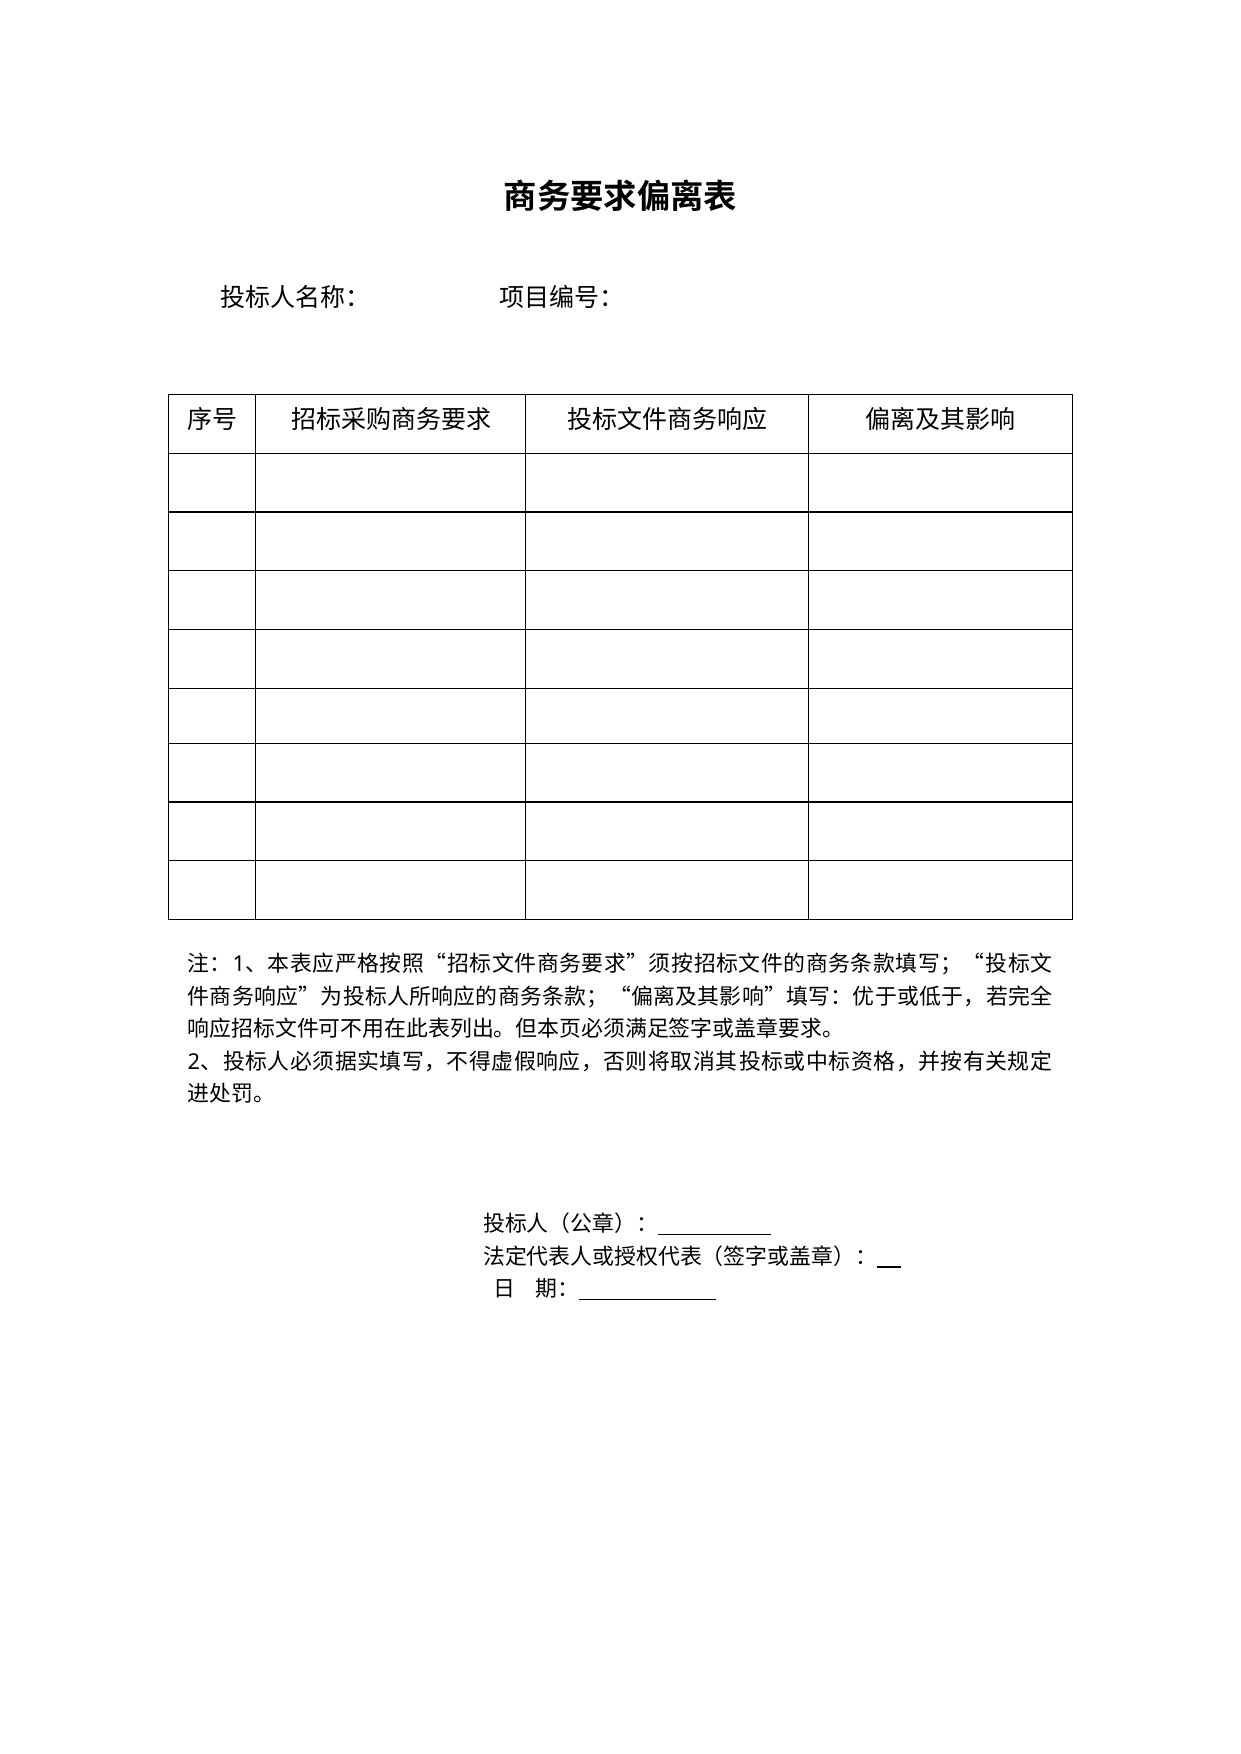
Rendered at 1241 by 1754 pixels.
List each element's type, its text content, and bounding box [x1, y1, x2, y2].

text 2、投标人必须据实填写，不得虚假响应，否则将取消其投标或中标资格，并按有关规定进处罚。 [187, 1043, 1053, 1108]
table_cell [256, 513, 525, 570]
table_cell [256, 571, 525, 629]
table_cell [169, 861, 255, 919]
table_cell [256, 630, 525, 688]
table_cell [169, 744, 255, 801]
table_cell [526, 630, 808, 688]
table_cell [256, 744, 525, 801]
table_cell [809, 744, 1072, 801]
table_header 偏离及其影响 [809, 395, 1072, 453]
text 投标人名称： 项目编号： [220, 263, 1053, 328]
table_cell [256, 861, 525, 919]
table_cell [809, 454, 1072, 511]
table_cell [169, 630, 255, 688]
table_cell [526, 513, 808, 570]
table_cell [256, 803, 525, 860]
table_cell [169, 803, 255, 860]
table_header 招标采购商务要求 [256, 395, 525, 453]
table_cell [526, 454, 808, 511]
table_cell [256, 454, 525, 511]
table_cell [809, 571, 1072, 629]
table_cell [526, 744, 808, 801]
text 法定代表人或授权代表（签字或盖章）： [187, 1238, 1053, 1271]
text 日 期： [187, 1271, 1053, 1303]
table_cell [526, 689, 808, 743]
table_cell [526, 571, 808, 629]
table_cell [809, 630, 1072, 688]
table_cell [169, 454, 255, 511]
table_cell [169, 571, 255, 629]
subtitle 商务要求偏离表 [187, 162, 1053, 227]
table_cell [809, 803, 1072, 860]
table_cell [256, 689, 525, 743]
table_cell [526, 861, 808, 919]
table_cell [809, 689, 1072, 743]
text 注：1、本表应严格按照“招标文件商务要求”须按招标文件的商务条款填写；“投标文件商务响应”为投标人所响应的商务条款；“偏离及其影响”填写：优于或低于，若完全响应招标文件可不用在此表列出。但本页必须满足签字或盖章要求。 [187, 920, 1053, 1043]
table_cell [526, 803, 808, 860]
table_header 序号 [169, 395, 255, 453]
table_cell [809, 513, 1072, 570]
text 投标人（公章）： [187, 1206, 1053, 1238]
table_header 投标文件商务响应 [526, 395, 808, 453]
table_cell [169, 689, 255, 743]
table_cell [809, 861, 1072, 919]
table_cell [169, 513, 255, 570]
